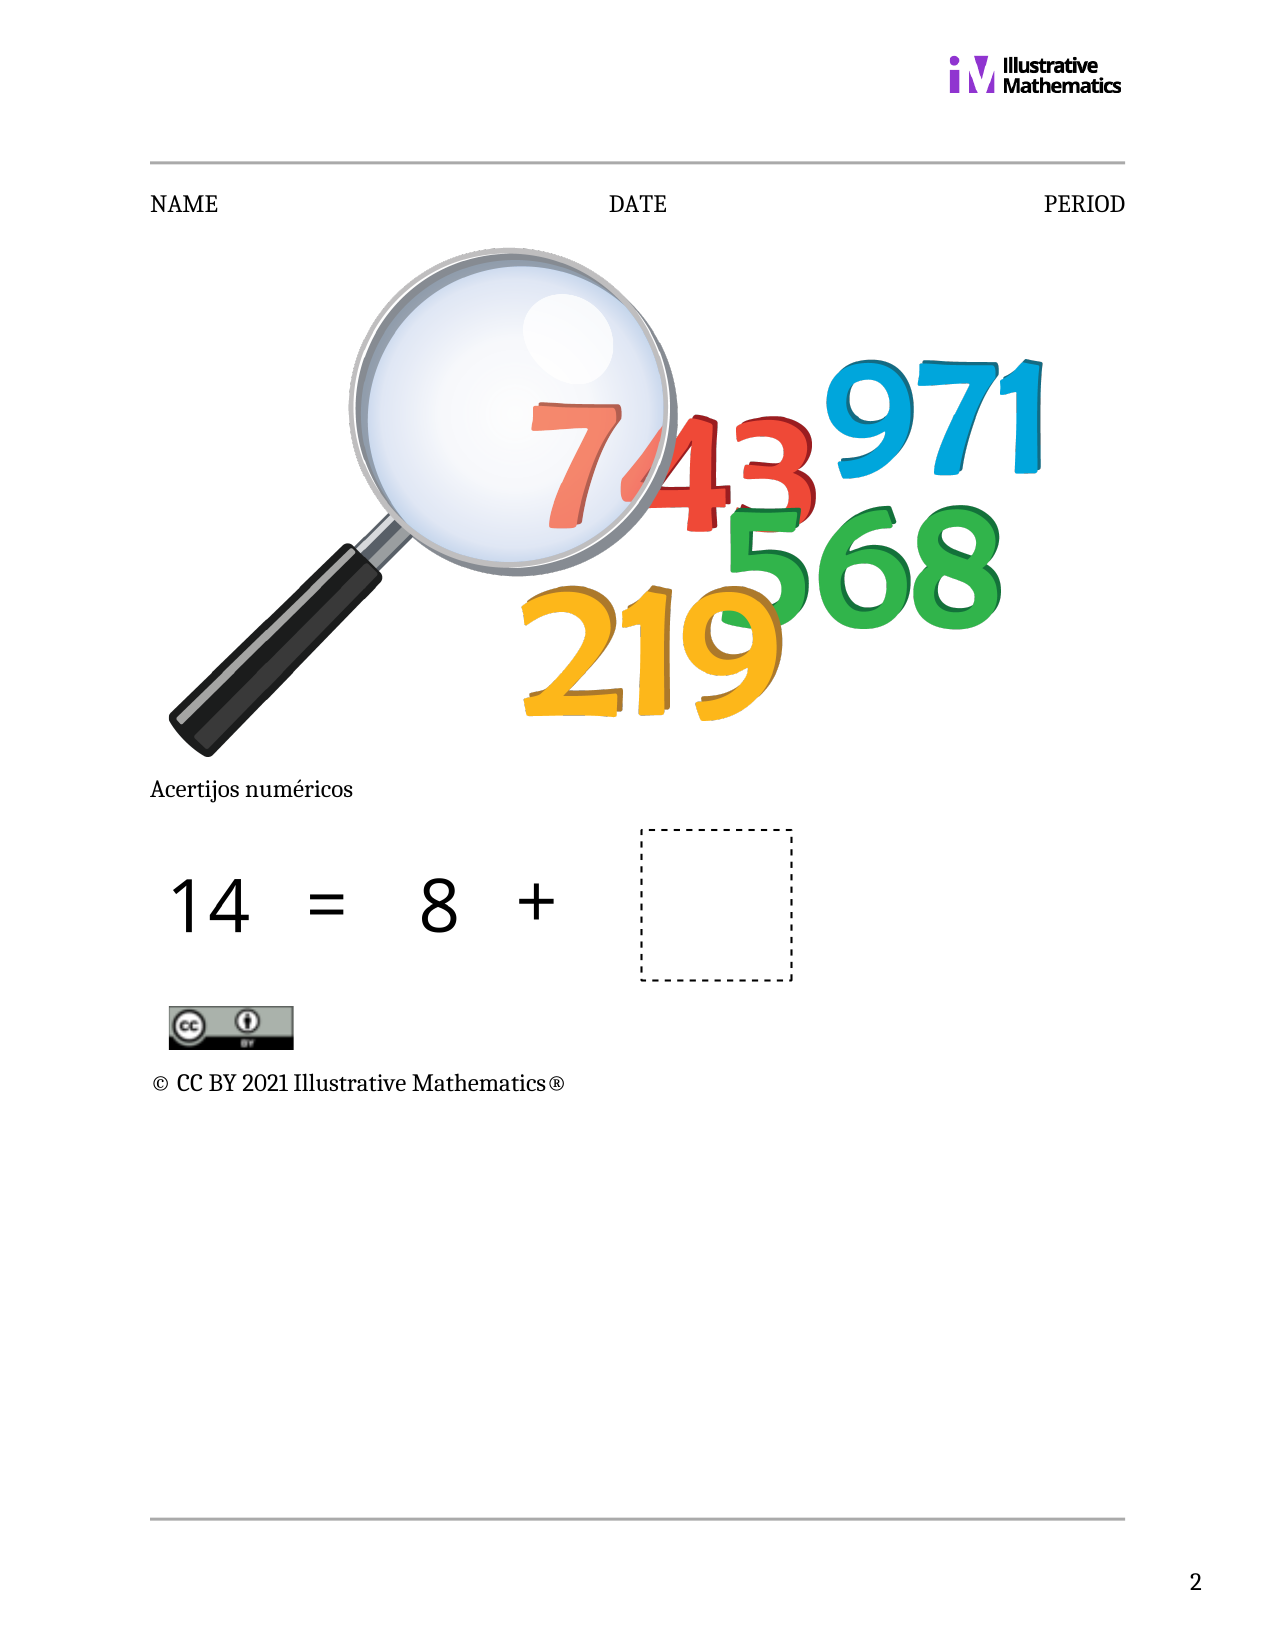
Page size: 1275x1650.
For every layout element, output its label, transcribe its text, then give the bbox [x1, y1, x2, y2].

picture [168, 247, 1053, 757]
picture [168, 822, 844, 988]
text Acertijos numéricos [150, 775, 1125, 804]
picture [168, 1006, 294, 1050]
picture [949, 55, 1121, 93]
text © CC BY 2021 Illustrative Mathematics® [150, 1069, 1125, 1097]
